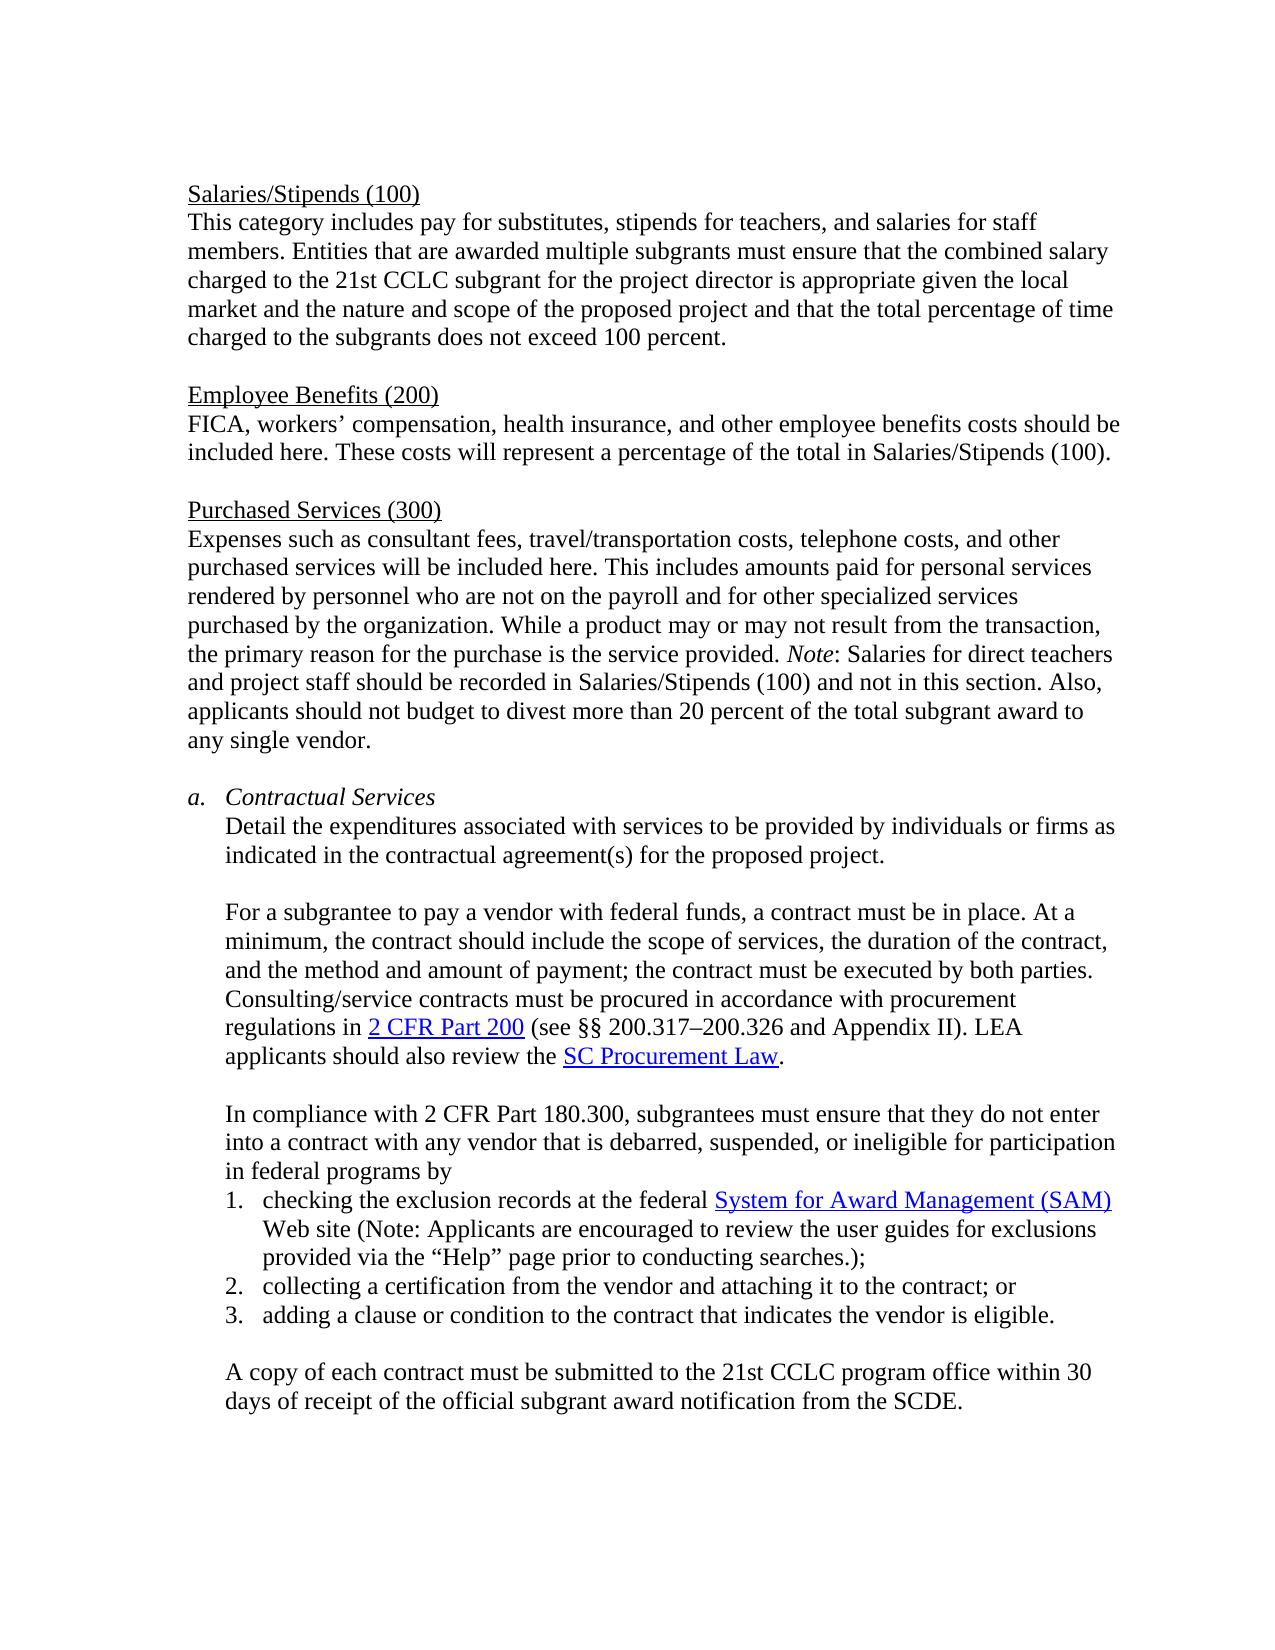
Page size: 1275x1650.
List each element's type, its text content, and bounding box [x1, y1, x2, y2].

text Detail the expenditures associated with services to be provided by individuals or firms as indicated in the contractual agreement(s) for the proposed project. [225, 811, 1125, 869]
text FICA, workers’ compensation, health insurance, and other employee benefits costs should be included here. These costs will represent a percentage of the total in Salaries/Stipends (100). [187, 409, 1125, 466]
list adding a clause or condition to the contract that indicates the vendor is eligible. [225, 1300, 1125, 1329]
text Salaries/Stipends (100) [187, 179, 1125, 207]
list checking the exclusion records at the federal System for Award Management (SAM) Web site (Note: Applicants are encouraged to review the user guides for exclusions provided via the “Help” page prior to conducting searches.); [225, 1185, 1125, 1271]
text A copy of each contract must be submitted to the 21st CCLC program office within 30 days of receipt of the official subgrant award notification from the SCDE. [225, 1357, 1125, 1415]
list Contractual Services [187, 782, 1125, 811]
text Purchased Services (300) [187, 495, 1125, 524]
text Employee Benefits (200) [157, 380, 1125, 409]
list collecting a certification from the vendor and attaching it to the contract; or [225, 1271, 1125, 1300]
text Expenses such as consultant fees, travel/transportation costs, telephone costs, and other purchased services will be included here. This includes amounts paid for personal services rendered by personnel who are not on the payroll and for other specialized services purchased by the organization. While a product may or may not result from the transaction, the primary reason for the purchase is the service provided. Note: Salaries for direct teachers and project staff should be recorded in Salaries/Stipends (100) and not in this section. Also, applicants should not budget to divest more than 20 percent of the total subgrant award to any single vendor. [187, 524, 1125, 754]
text This category includes pay for substitutes, stipends for teachers, and salaries for staff members. Entities that are awarded multiple subgrants must ensure that the combined salary charged to the 21st CCLC subgrant for the project director is appropriate given the local market and the nature and scope of the proposed project and that the total percentage of time charged to the subgrants does not exceed 100 percent. [187, 207, 1125, 351]
text In compliance with 2 CFR Part 180.300, subgrantees must ensure that they do not enter into a contract with any vendor that is debarred, suspended, or ineligible for participation in federal programs by [225, 1099, 1125, 1185]
text For a subgrantee to pay a vendor with federal funds, a contract must be in place. At a minimum, the contract should include the scope of services, the duration of the contract, and the method and amount of payment; the contract must be executed by both parties. Consulting/service contracts must be procured in accordance with procurement regulations in 2 CFR Part 200 (see §§ 200.317–200.326 and Appendix II). LEA applicants should also review the SC Procurement Law. [225, 897, 1125, 1070]
